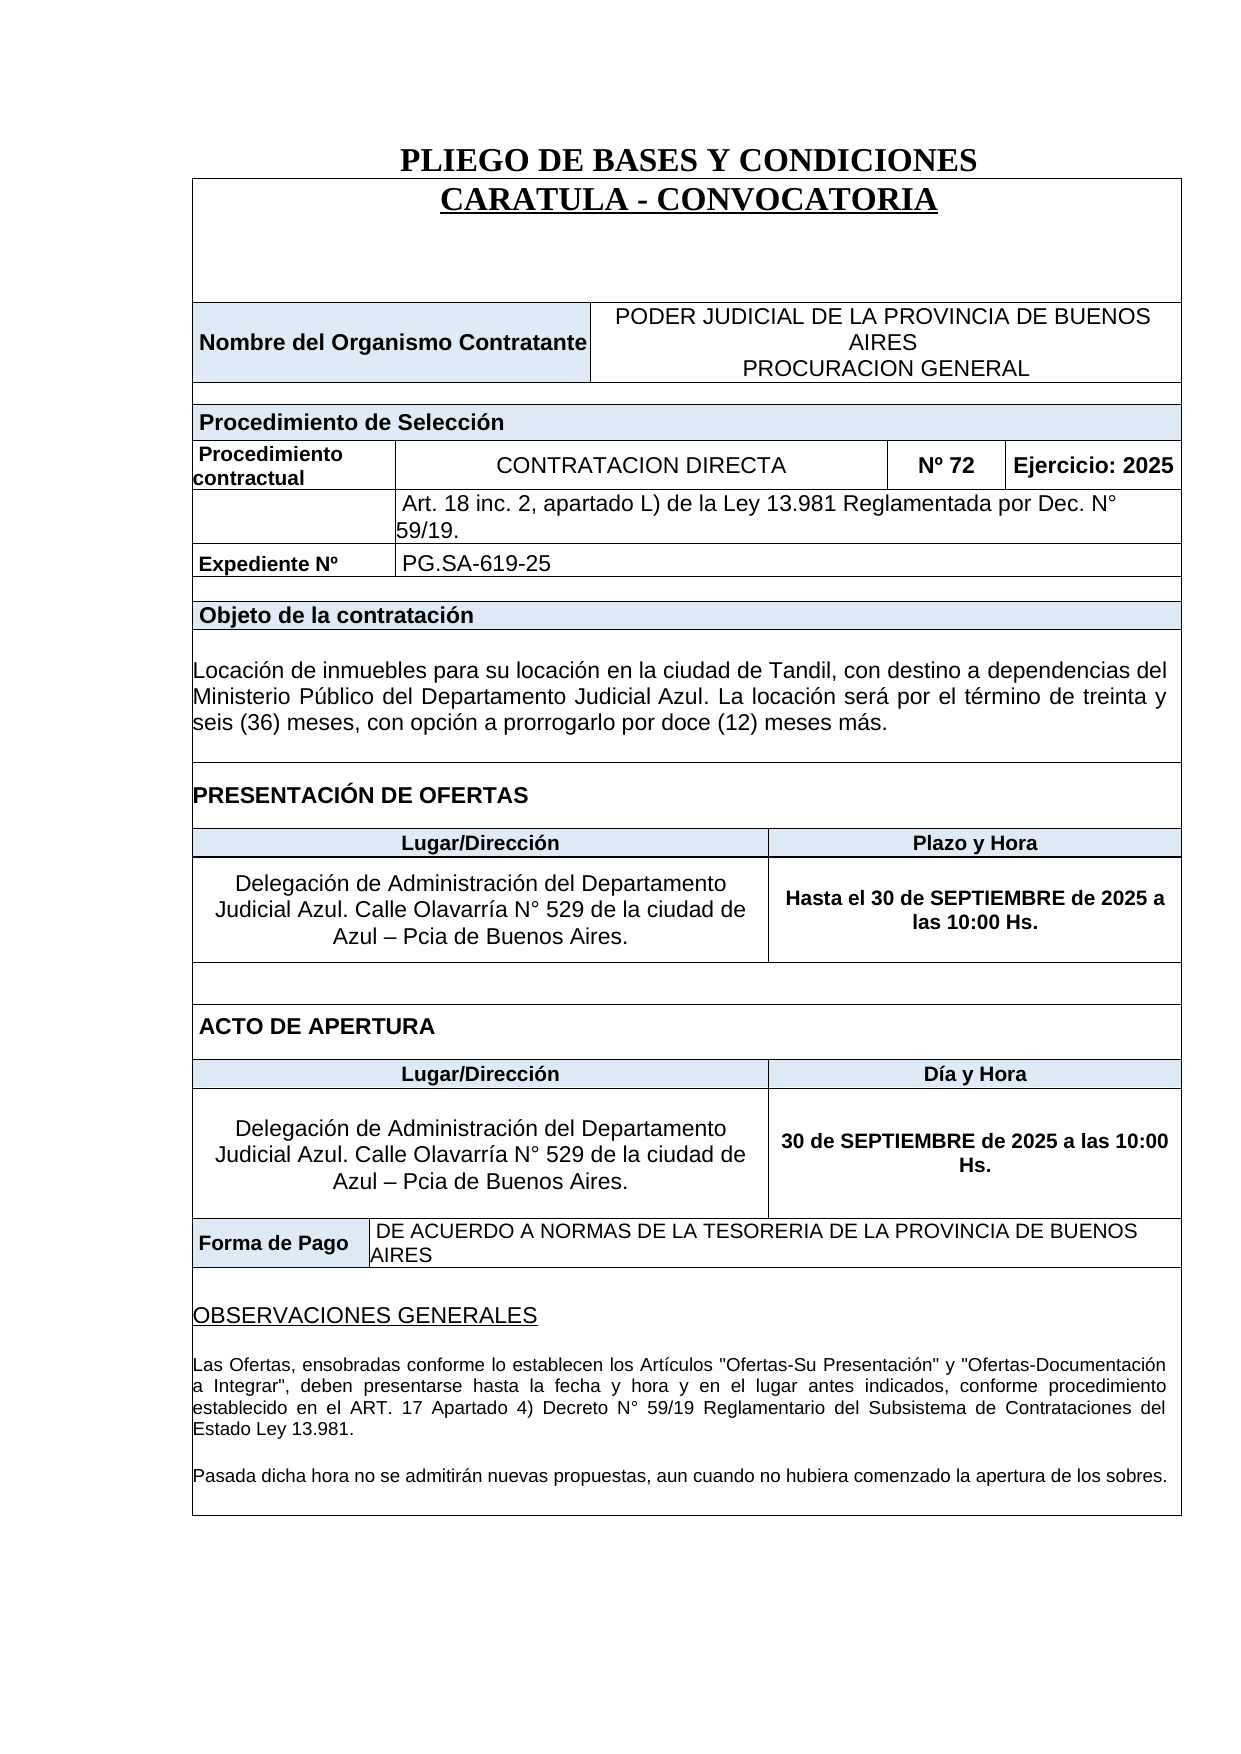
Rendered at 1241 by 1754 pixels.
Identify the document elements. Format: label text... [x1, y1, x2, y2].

table_cell [193, 490, 395, 543]
table_cell Procedimiento de Selección [193, 405, 1181, 440]
table_cell Nombre del Organismo Contratante [193, 303, 590, 382]
table_cell Plazo y Hora [769, 829, 1181, 856]
table_cell Delegación de Administración del Departamento Judicial Azul. Calle Olavarría N° 529 de la ciudad de Azul – Pcia de Buenos Aires. [193, 1089, 768, 1218]
table_cell PRESENTACIÓN DE OFERTAS [193, 763, 1181, 828]
table_cell Delegación de Administración del Departamento Judicial Azul. Calle Olavarría N° 529 de la ciudad de Azul – Pcia de Buenos Aires. [193, 858, 768, 962]
table_cell Objeto de la contratación [193, 602, 1181, 629]
table_cell Lugar/Dirección [193, 829, 768, 856]
table_cell Art. 18 inc. 2, apartado L) de la Ley 13.981 Reglamentada por Dec. N° 59/19. [396, 490, 1181, 543]
table_header [193, 179, 1181, 302]
table_cell ACTO DE APERTURA [193, 1005, 1181, 1059]
table_cell CONTRATACION DIRECTA [396, 441, 887, 489]
table_cell Hasta el 30 de SEPTIEMBRE de 2025 a las 10:00 Hs. [769, 858, 1181, 962]
table_cell [193, 963, 1181, 1004]
table_cell Forma de Pago [193, 1219, 369, 1267]
table_cell [193, 383, 1181, 403]
table_cell 30 de SEPTIEMBRE de 2025 a las 10:00 Hs. [769, 1089, 1181, 1218]
table_cell Día y Hora [769, 1060, 1181, 1087]
table_cell Ejercicio: 2025 [1006, 441, 1181, 489]
table_cell [193, 577, 1181, 601]
table_cell Locación de inmuebles para su locación en la ciudad de Tandil, con destino a dependencias del Ministerio Público del Departamento Judicial Azul. La locación será por el término de treinta y seis (36) meses, con opción a prorrogarlo por doce (12) meses más. [193, 630, 1181, 762]
table_cell DE ACUERDO A NORMAS DE LA TESORERIA DE LA PROVINCIA DE BUENOS AIRES [370, 1219, 1181, 1267]
table_cell OBSERVACIONES GENERALES Las Ofertas, ensobradas conforme lo establecen los Artículos "Ofertas-Su Presentación" y "Ofertas-Documentación a Integrar", deben presentarse hasta la fecha y hora y en el lugar antes indicados, conforme procedimiento establecido en el ART. 17 Apartado 4) Decreto N° 59/19 Reglamentario del Subsistema de Contrataciones del Estado Ley 13.981. Pasada dicha hora no se admitirán nuevas propuestas, aun cuando no hubiera comenzado la apertura de los sobres. [193, 1268, 1181, 1515]
table_cell PG.SA-619-25 [396, 544, 1181, 576]
table_cell Lugar/Dirección [193, 1060, 768, 1087]
table_cell Expediente Nº [193, 544, 395, 576]
table_cell PODER JUDICIAL DE LA PROVINCIA DE BUENOS AIRES PROCURACION GENERAL [591, 303, 1181, 382]
table_cell Procedimiento contractual [193, 441, 395, 489]
table_cell Nº 72 [888, 441, 1005, 489]
